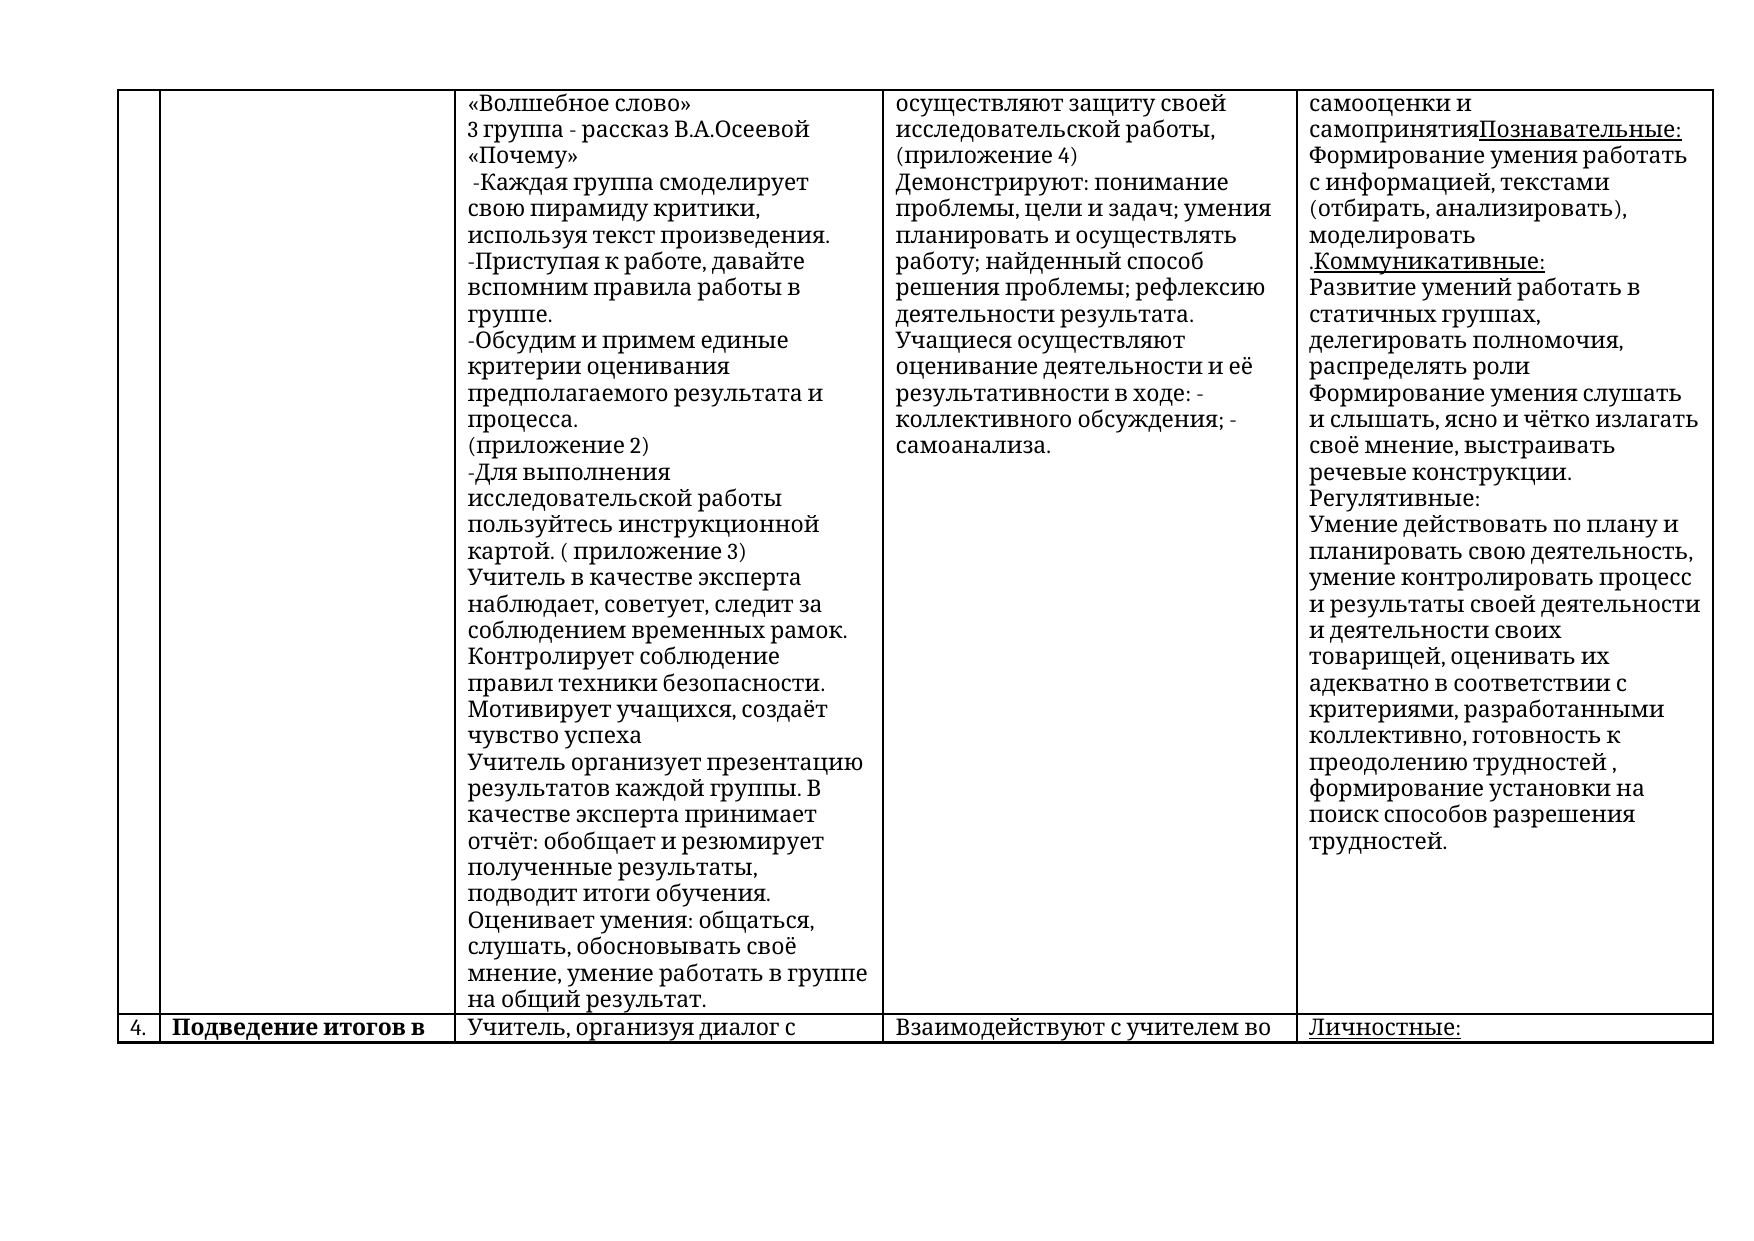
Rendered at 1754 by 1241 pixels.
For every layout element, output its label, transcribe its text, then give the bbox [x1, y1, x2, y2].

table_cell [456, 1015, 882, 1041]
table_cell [884, 1015, 1296, 1041]
table_cell 4. [119, 1015, 159, 1041]
table_cell [119, 91, 159, 1013]
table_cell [161, 1015, 454, 1041]
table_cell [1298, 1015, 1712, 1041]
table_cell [884, 91, 1296, 1013]
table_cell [456, 91, 882, 1013]
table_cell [1298, 91, 1712, 1013]
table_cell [161, 91, 454, 1013]
